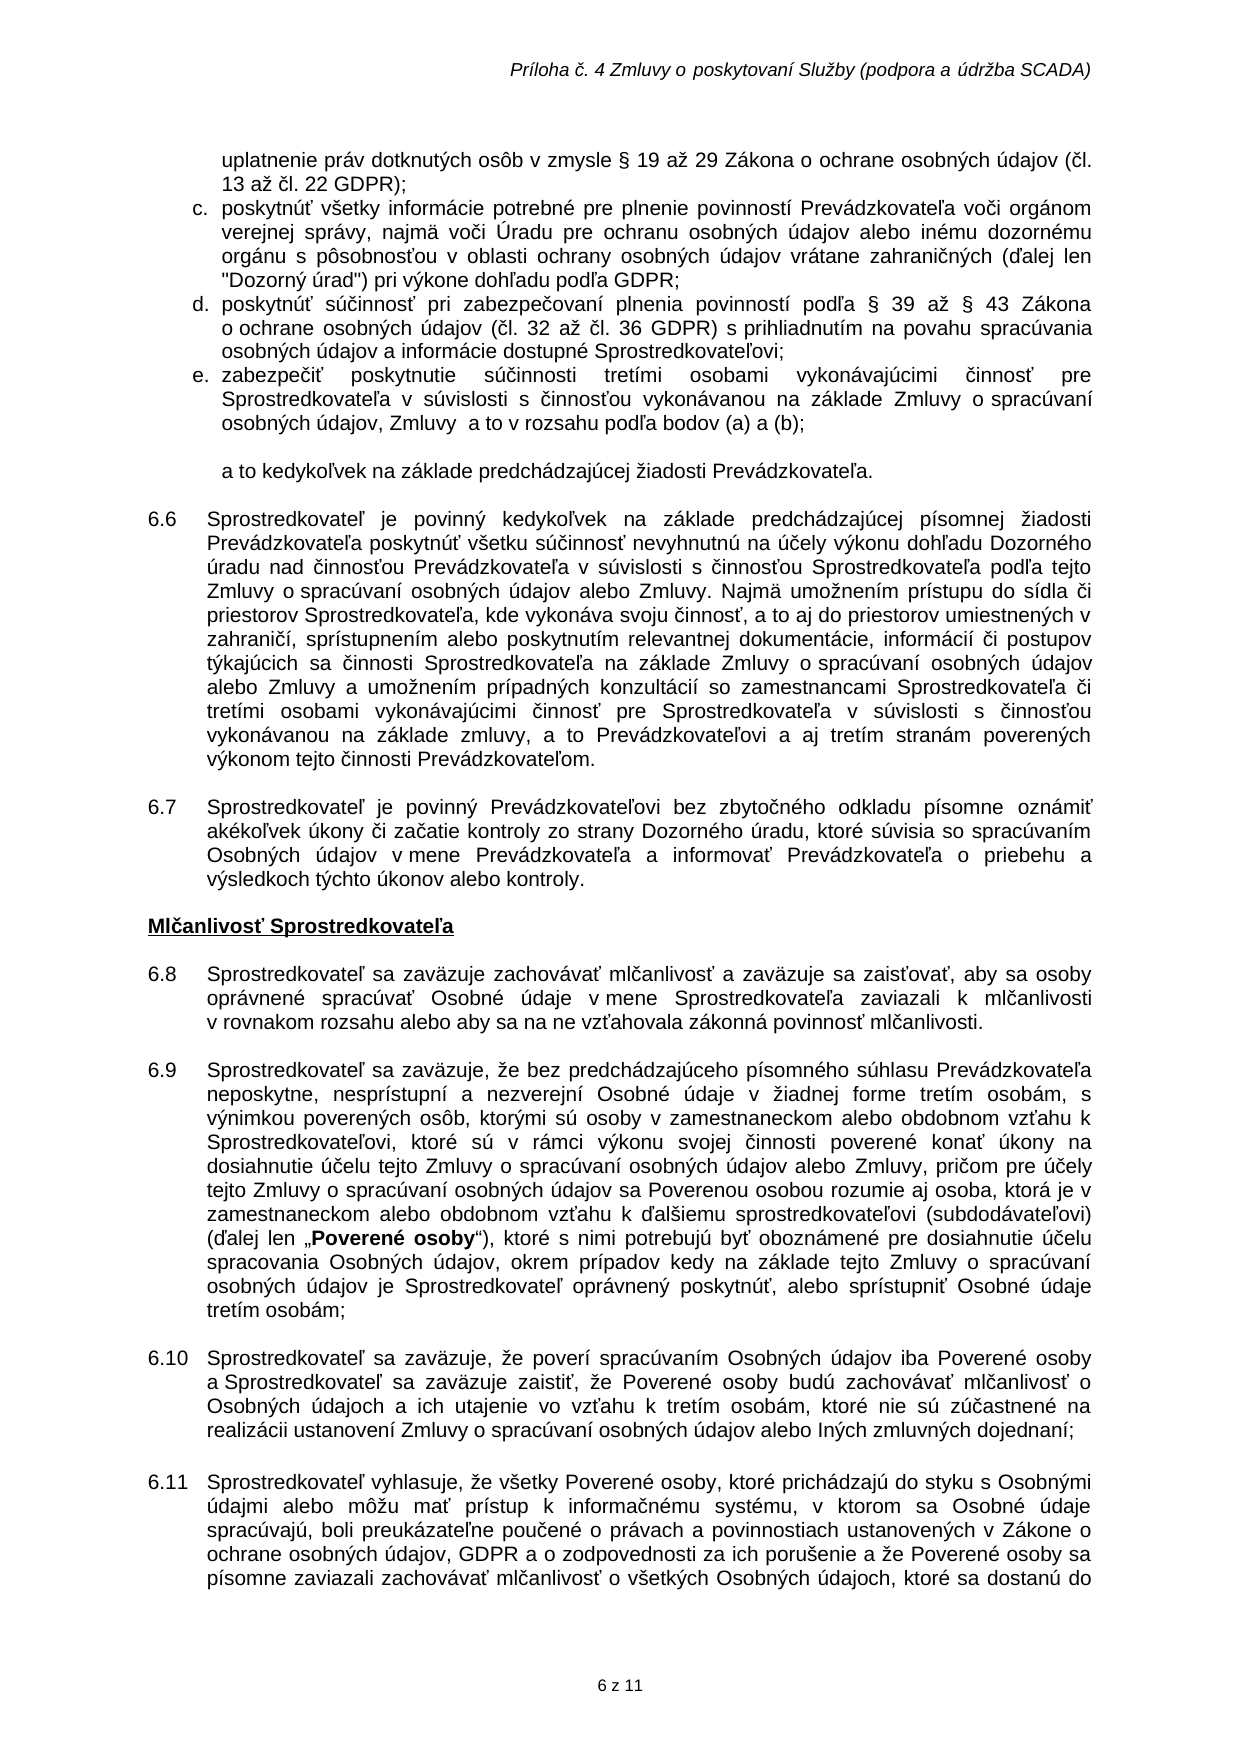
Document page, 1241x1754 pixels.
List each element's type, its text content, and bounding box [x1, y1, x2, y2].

list zabezpečiť poskytnutie súčinnosti tretími osobami vykonávajúcimi činnosť pre Sprostredkovateľa v súvislosti s činnosťou vykonávanou na základe Zmluvy o spracúvaní osobných údajov, Zmluvy a to v rozsahu podľa bodov (a) a (b); [192, 363, 1093, 435]
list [148, 1470, 1093, 1590]
list Sprostredkovateľ sa zaväzuje, že bez predchádzajúceho písomného súhlasu Prevádzkovateľa neposkytne, nesprístupní a nezverejní Osobné údaje v žiadnej forme tretím osobám, s výnimkou poverených osôb, ktorými sú osoby v zamestnaneckom alebo obdobnom vzťahu k Sprostredkovateľovi, ktoré sú v rámci výkonu svojej činnosti poverené konať úkony na dosiahnutie účelu tejto Zmluvy o spracúvaní osobných údajov alebo Zmluvy, pričom pre účely tejto Zmluvy o spracúvaní osobných údajov sa Poverenou osobou rozumie aj osoba, ktorá je v zamestnaneckom alebo obdobnom vzťahu k ďalšiemu sprostredkovateľovi (subdodávateľovi) (ďalej len „Poverené osoby“), ktoré s nimi potrebujú byť oboznámené pre dosiahnutie účelu spracovania Osobných údajov, okrem prípadov kedy na základe tejto Zmluvy o spracúvaní osobných údajov je Sprostredkovateľ oprávnený poskytnúť, alebo sprístupniť Osobné údaje tretím osobám; [148, 1058, 1093, 1322]
list poskytnúť súčinnosť pri zabezpečovaní plnenia povinností podľa § 39 až § 43 Zákona o ochrane osobných údajov (čl. 32 až čl. 36 GDPR) s prihliadnutím na povahu spracúvania osobných údajov a informácie dostupné Sprostredkovateľovi; [192, 291, 1093, 363]
list Sprostredkovateľ je povinný kedykoľvek na základe predchádzajúcej písomnej žiadosti Prevádzkovateľa poskytnúť všetku súčinnosť nevyhnutnú na účely výkonu dohľadu Dozorného úradu nad činnosťou Prevádzkovateľa v súvislosti s činnosťou Sprostredkovateľa podľa tejto Zmluvy o spracúvaní osobných údajov alebo Zmluvy. Najmä umožnením prístupu do sídla či priestorov Sprostredkovateľa, kde vykonáva svoju činnosť, a to aj do priestorov umiestnených v zahraničí, sprístupnením alebo poskytnutím relevantnej dokumentácie, informácií či postupov týkajúcich sa činnosti Sprostredkovateľa na základe Zmluvy o spracúvaní osobných údajov alebo Zmluvy a umožnením prípadných konzultácií so zamestnancami Sprostredkovateľa či tretími osobami vykonávajúcimi činnosť pre Sprostredkovateľa v súvislosti s činnosťou vykonávanou na základe zmluvy, a to Prevádzkovateľovi a aj tretím stranám poverených výkonom tejto činnosti Prevádzkovateľom. [148, 507, 1093, 771]
list Sprostredkovateľ je povinný Prevádzkovateľovi bez zbytočného odkladu písomne ​​oznámiť akékoľvek úkony či začatie kontroly zo strany Dozorného úradu, ktoré súvisia so spracúvaním Osobných údajov v mene Prevádzkovateľa a informovať Prevádzkovateľa o priebehu a výsledkoch týchto úkonov alebo kontroly. [148, 794, 1093, 890]
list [192, 148, 1093, 196]
list poskytnúť všetky informácie potrebné pre plnenie povinností Prevádzkovateľa voči orgánom verejnej správy, najmä voči Úradu pre ochranu osobných údajov alebo inému dozornému orgánu s pôsobnosťou v oblasti ochrany osobných údajov vrátane zahraničných (ďalej len "Dozorný úrad") pri výkone dohľadu podľa GDPR; [192, 196, 1093, 291]
list Sprostredkovateľ sa zaväzuje zachovávať mlčanlivosť a zaväzuje sa zaisťovať, aby sa osoby oprávnené spracúvať Osobné údaje v mene Sprostredkovateľa zaviazali k mlčanlivosti v rovnakom rozsahu alebo aby sa na ne vzťahovala zákonná povinnosť mlčanlivosti. [148, 962, 1093, 1034]
text Mlčanlivosť Sprostredkovateľa [148, 914, 1093, 938]
list Sprostredkovateľ sa zaväzuje, že poverí spracúvaním Osobných údajov iba Poverené osoby a Sprostredkovateľ sa zaväzuje zaistiť, že Poverené osoby budú zachovávať mlčanlivosť o Osobných údajoch a ich utajenie vo vzťahu k tretím osobám, ktoré nie sú zúčastnené na realizácii ustanovení Zmluvy o spracúvaní osobných údajov alebo Iných zmluvných dojednaní; [148, 1346, 1093, 1441]
text a to kedykoľvek na základe predchádzajúcej žiadosti Prevádzkovateľa. [148, 459, 1093, 483]
